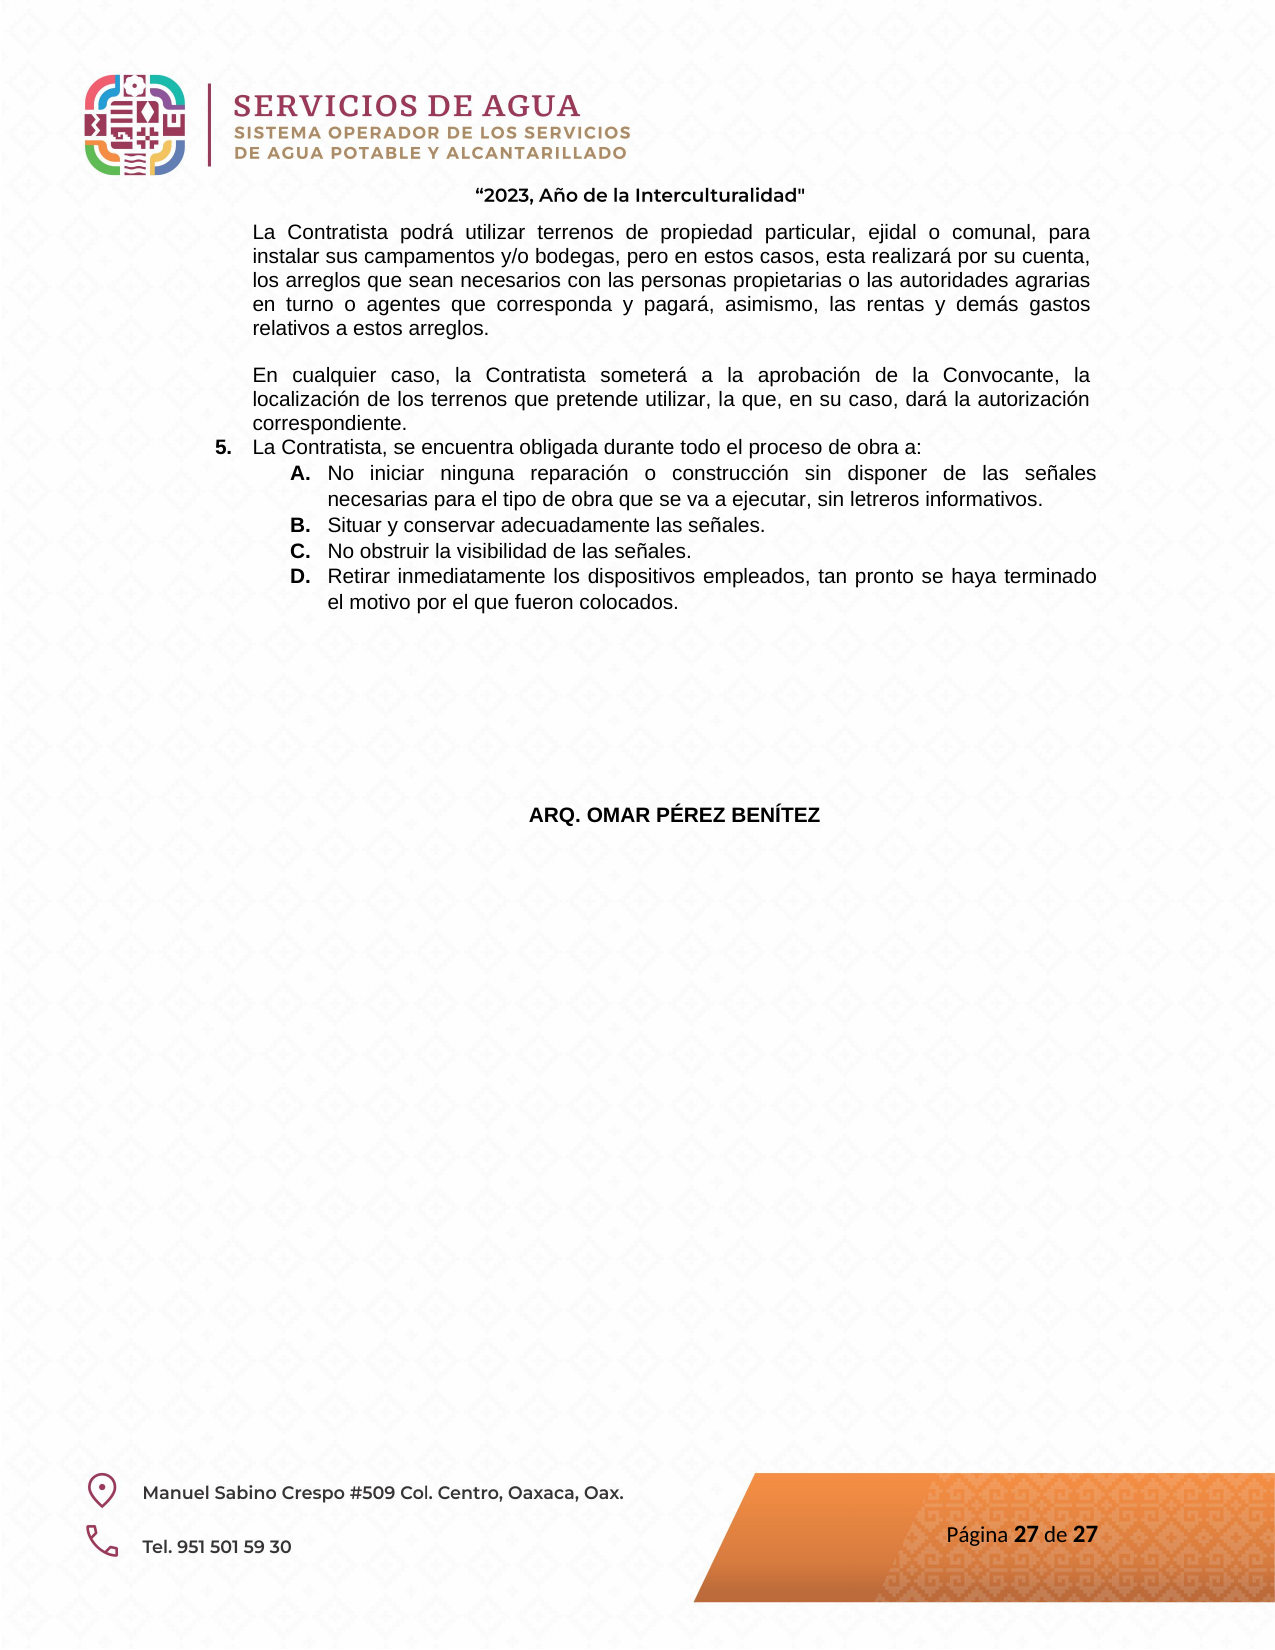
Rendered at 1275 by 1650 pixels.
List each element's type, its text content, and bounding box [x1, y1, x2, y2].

list Retirar inmediatamente los dispositivos empleados, tan pronto se haya terminado el motivo por el que fueron colocados. [290, 564, 1098, 614]
list No obstruir la visibilidad de las señales. [290, 538, 1098, 562]
list La Contratista, se encuentra obligada durante todo el proceso de obra a: [215, 435, 1098, 459]
text En cualquier caso, la Contratista someterá a la aprobación de la Convocante, la localización de los terrenos que pretende utilizar, la que, en su caso, dará la autorización correspondiente. [252, 363, 1092, 435]
list No iniciar ninguna reparación o construcción sin disponer de las señales necesarias para el tipo de obra que se va a ejecutar, sin letreros informativos. [290, 461, 1098, 511]
text La Contratista podrá utilizar terrenos de propiedad particular, ejidal o comunal, para instalar sus campamentos y/o bodegas, pero en estos casos, esta realizará por su cuenta, los arreglos que sean necesarios con las personas propietarias o las autoridades agrarias en turno o agentes que corresponda y pagará, asimismo, las rentas y demás gastos relativos a estos arreglos. [252, 219, 1092, 339]
list Situar y conservar adecuadamente las señales. [290, 513, 1098, 537]
picture [1, 0, 1275, 1649]
text ARQ. OMAR PÉREZ BENÍTEZ [251, 803, 1098, 827]
